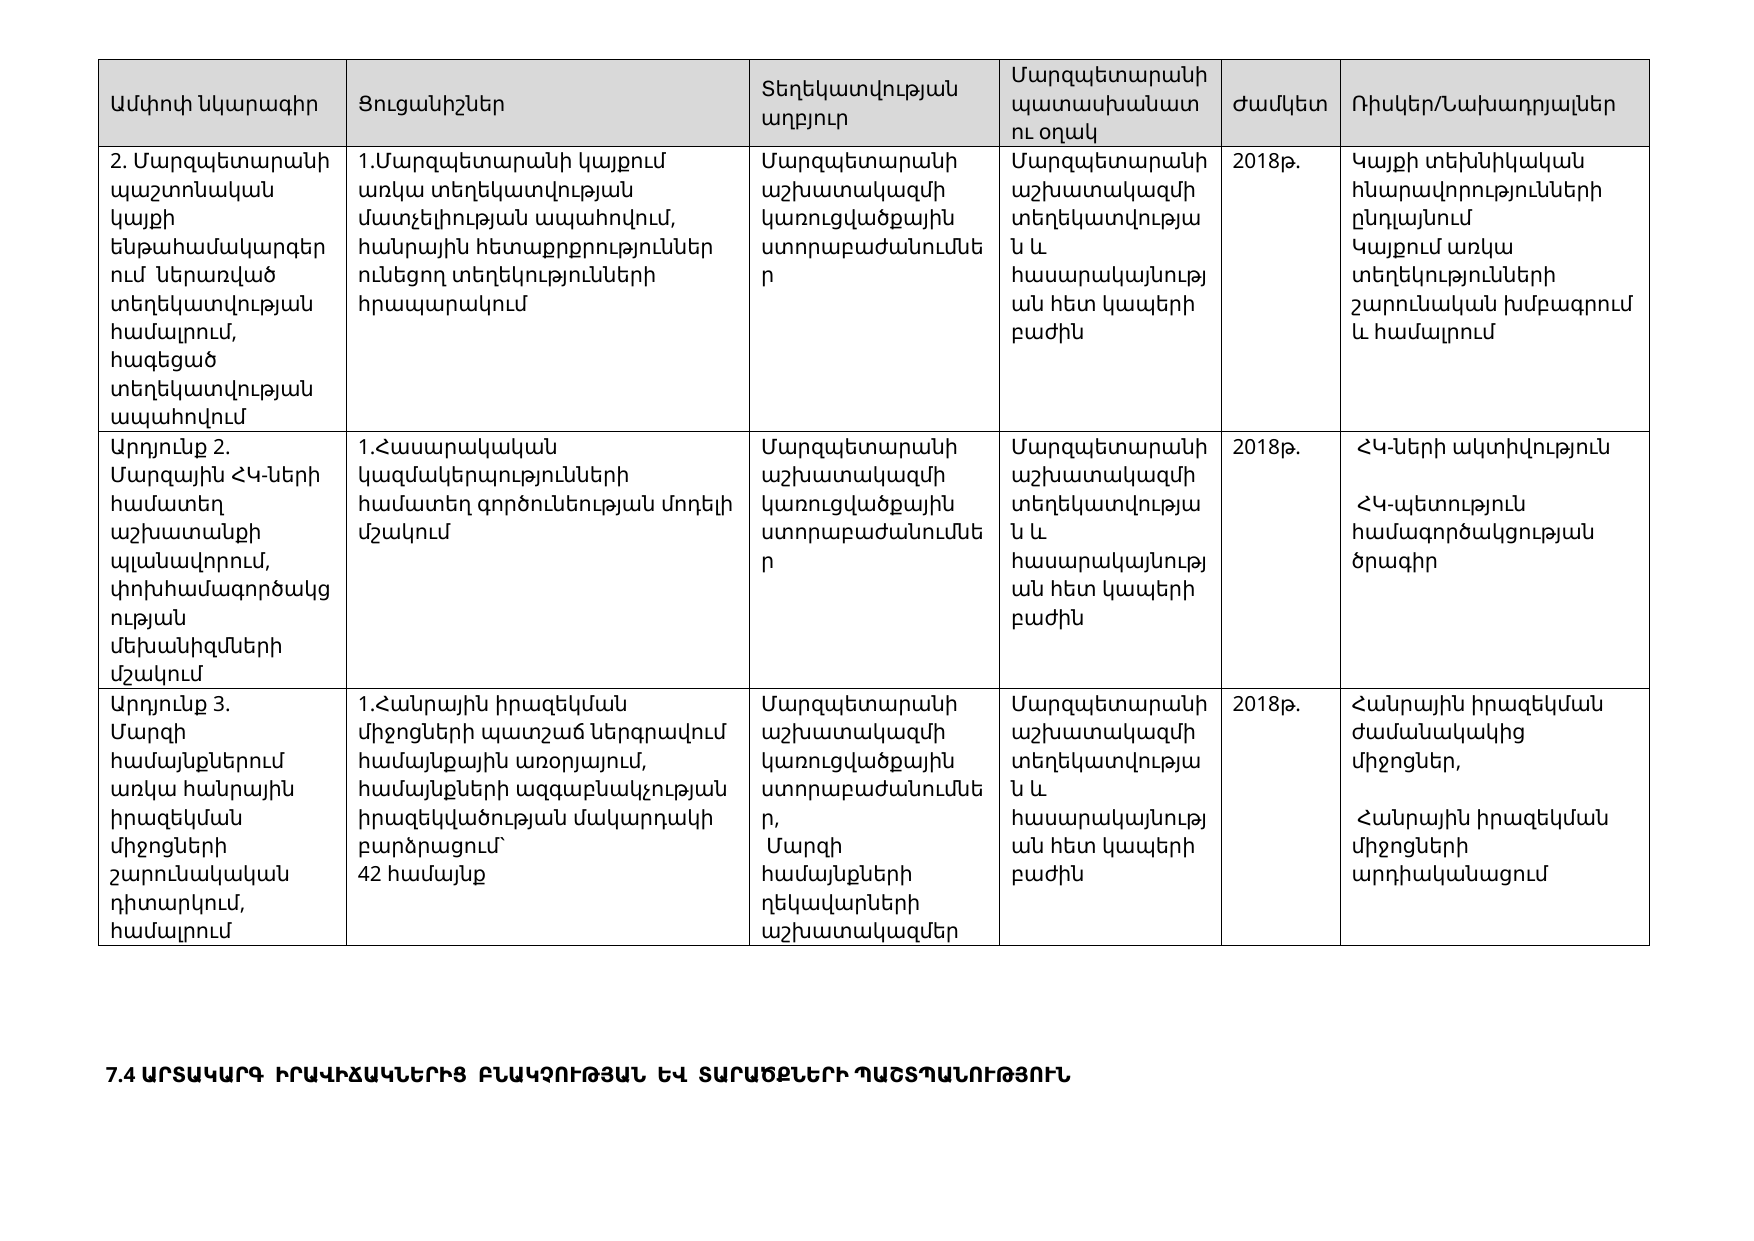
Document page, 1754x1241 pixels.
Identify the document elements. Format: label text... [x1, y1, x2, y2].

table_cell 1.Հանրային իրազեկման միջոցների պատշաճ ներգրավում համայնքային առօրյայում, համայնքների ազգաբնակչության իրազեկվածության մակարդակի բարձրացում` 42 համայնք [347, 689, 749, 945]
table_header Ամփոփ նկարագիր [99, 60, 346, 146]
table_cell Մարզպետարանի աշխատակազմի կառուցվածքային ստորաբաժանումներ, Մարզի համայնքների ղեկավարների աշխատակազմեր [750, 689, 999, 945]
table_header Ցուցանիշներ [347, 60, 749, 146]
table_cell Մարզպետարանի աշխատակազմի տեղեկատվության և հասարակայնության հետ կապերի բաժին [1000, 689, 1221, 945]
table_cell Հանրային իրազեկման ժամանակակից միջոցներ, Հանրային իրազեկման միջոցների արդիականացում [1341, 689, 1649, 945]
table_cell Մարզպետարանի աշխատակազմի կառուցվածքային ստորաբաժանումներ [750, 147, 999, 431]
table_header Մարզպետարանի պատասխանատու օղակ [1000, 60, 1221, 146]
table_cell Կայքի տեխնիկական հնարավորությունների ընդլայնում Կայքում առկա տեղեկությունների շարունական խմբագրում և համալրում [1341, 147, 1649, 431]
table_cell 1.Մարզպետարանի կայքում առկա տեղեկատվության մատչելիության ապահովում, հանրային հետաքրքրություններ ունեցող տեղեկությունների հրապարակում [347, 147, 749, 431]
table_cell 2018թ. [1222, 147, 1340, 431]
table_header Ռիսկեր/Նախադրյալներ [1341, 60, 1649, 146]
table_header Տեղեկատվության աղբյուր [750, 60, 999, 146]
text 7.4 ԱՐՏԱԿԱՐԳ ԻՐԱՎԻՃԱԿՆԵՐԻՑ ԲՆԱԿՉՈՒԹՅԱՆ ԵՎ ՏԱՐԱԾՔՆԵՐԻ ՊԱՇՏՊԱՆՈՒԹՅՈՒՆ [84, 1060, 1668, 1088]
table_cell Մարզպետարանի աշխատակազմի կառուցվածքային ստորաբաժանումներ [750, 432, 999, 688]
table_cell 2. Մարզպետարանի պաշտոնական կայքի ենթահամակարգերում ներառված տեղեկատվության համալրում, հագեցած տեղեկատվության ապահովում [99, 147, 346, 431]
table_cell 2018թ. [1222, 432, 1340, 688]
table_cell Մարզպետարանի աշխատակազմի տեղեկատվության և հասարակայնության հետ կապերի բաժին [1000, 432, 1221, 688]
table_cell ՀԿ-ների ակտիվություն ՀԿ-պետություն համագործակցության ծրագիր [1341, 432, 1649, 688]
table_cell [1000, 147, 1221, 431]
table_cell 1.Հասարակական կազմակերպությունների համատեղ գործունեության մոդելի մշակում [347, 432, 749, 688]
table_header Ժամկետ [1222, 60, 1340, 146]
table_cell Արդյունք 3. Մարզի համայնքներում առկա հանրային իրազեկման միջոցների շարունակական դիտարկում, համալրում [99, 689, 346, 945]
table_cell 2018թ. [1222, 689, 1340, 945]
table_cell Արդյունք 2. Մարզային ՀԿ-ների համատեղ աշխատանքի պլանավորում, փոխհամագործակցության մեխանիզմների մշակում [99, 432, 346, 688]
